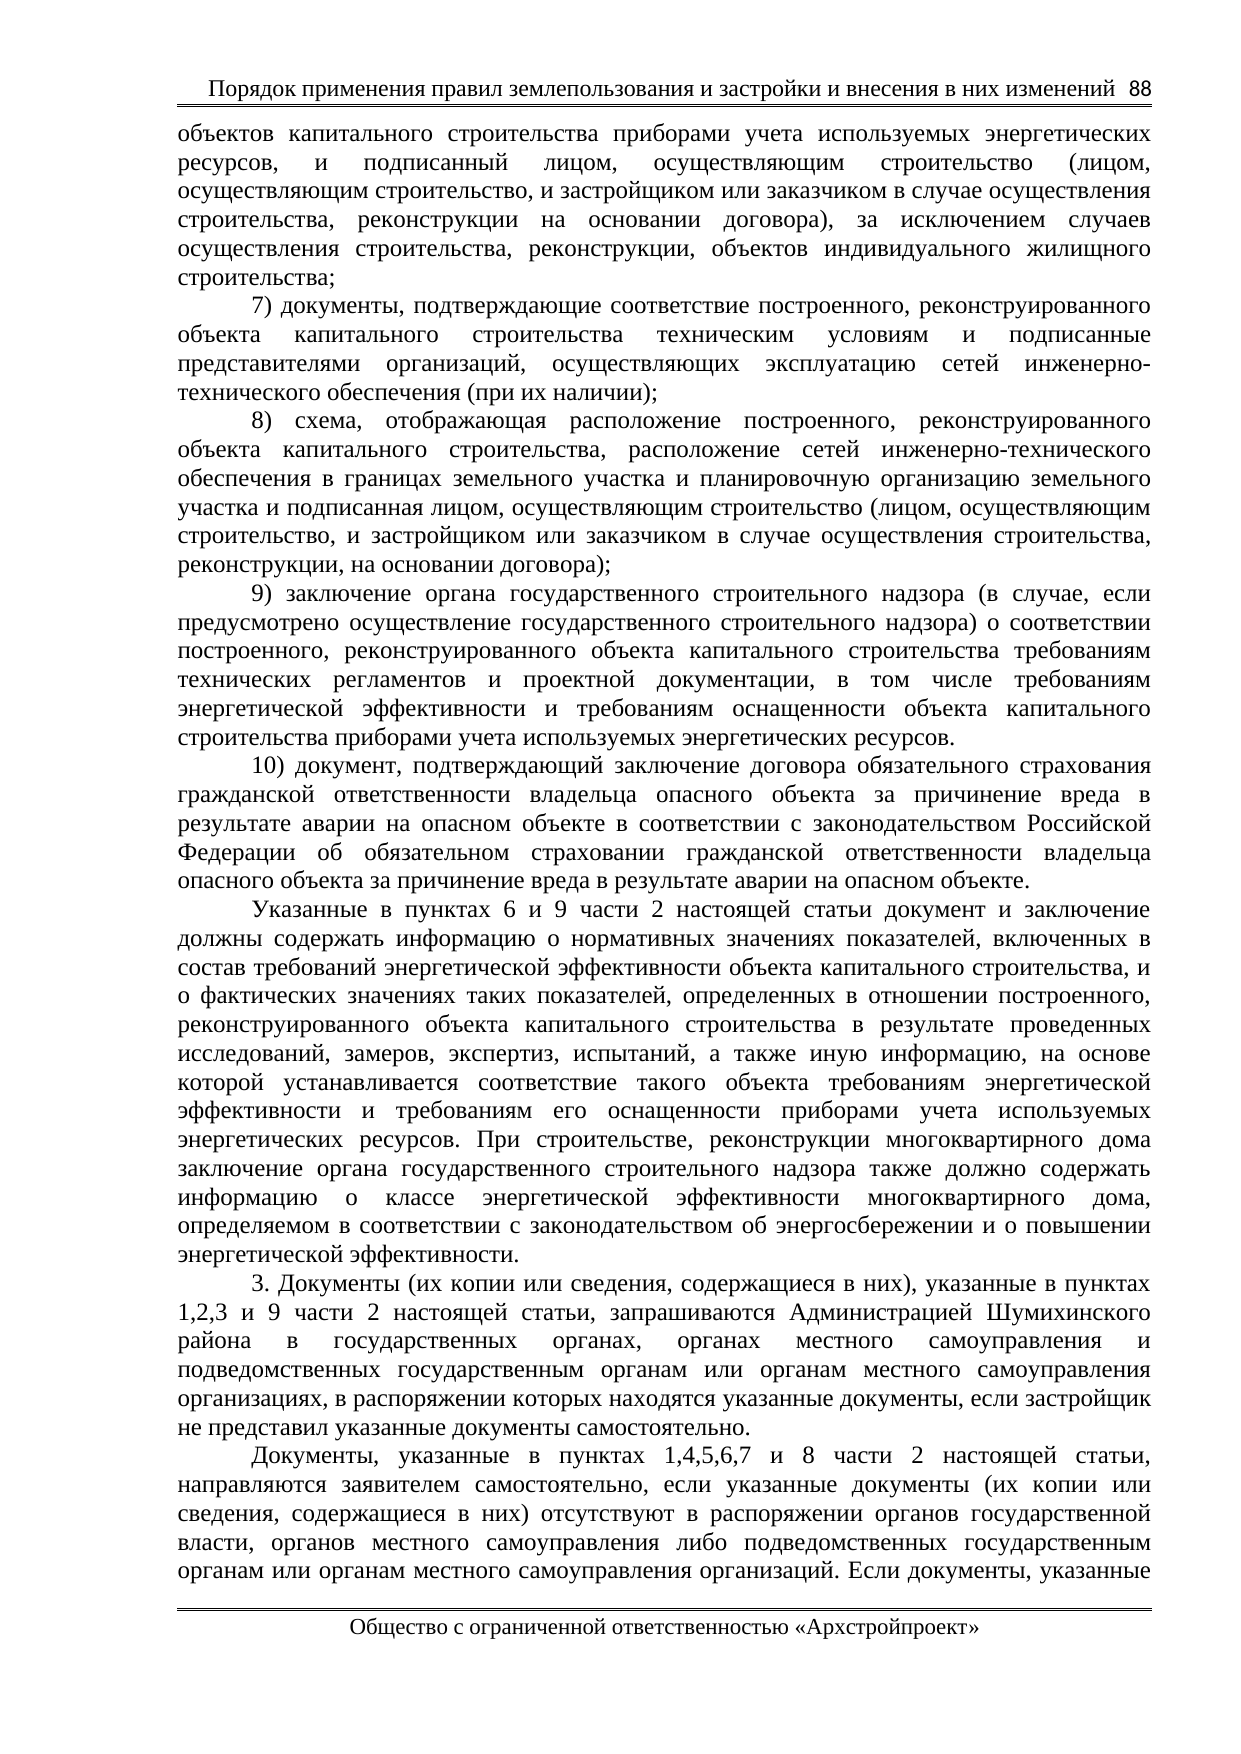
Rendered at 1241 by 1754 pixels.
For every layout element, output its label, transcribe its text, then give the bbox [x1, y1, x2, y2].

text 8) схема, отображающая расположение построенного, реконструированного объекта капитального строительства, расположение сетей инженерно-технического обеспечения в границах земельного участка и планировочную организацию земельного участка и подписанная лицом, осуществляющим строительство (лицом, осуществляющим строительство, и застройщиком или заказчиком в случае осуществления строительства, реконструкции, на основании договора); [177, 406, 1152, 578]
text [177, 1441, 1152, 1584]
text Указанные в пунктах 6 и 9 части 2 настоящей статьи документ и заключение должны содержать информацию о нормативных значениях показателей, включенных в состав требований энергетической эффективности объекта капитального строительства, и о фактических значениях таких показателей, определенных в отношении построенного, реконструированного объекта капитального строительства в результате проведенных исследований, замеров, экспертиз, испытаний, а также иную информацию, на основе которой устанавливается соответствие такого объекта требованиям энергетической эффективности и требованиям его оснащенности приборами учета используемых энергетических ресурсов. При строительстве, реконструкции многоквартирного дома заключение органа государственного строительного надзора также должно содержать информацию о классе энергетической эффективности многоквартирного дома, определяемом в соответствии с законодательством об энергосбережении и о повышении энергетической эффективности. [177, 894, 1152, 1268]
text 10) документ, подтверждающий заключение договора обязательного страхования гражданской ответственности владельца опасного объекта за причинение вреда в результате аварии на опасном объекте в соответствии с законодательством Российской Федерации об обязательном страховании гражданской ответственности владельца опасного объекта за причинение вреда в результате аварии на опасном объекте. [177, 751, 1152, 894]
text 9) заключение органа государственного строительного надзора (в случае, если предусмотрено осуществление государственного строительного надзора) о соответствии построенного, реконструированного объекта капитального строительства требованиям технических регламентов и проектной документации, в том числе требованиям энергетической эффективности и требованиям оснащенности объекта капитального строительства приборами учета используемых энергетических ресурсов. [177, 578, 1152, 751]
text 7) документы, подтверждающие соответствие построенного, реконструированного объекта капитального строительства техническим условиям и подписанные представителями организаций, осуществляющих эксплуатацию сетей инженерно-технического обеспечения (при их наличии); [177, 291, 1152, 406]
text 3. Документы (их копии или сведения, содержащиеся в них), указанные в пунктах 1,2,3 и 9 части 2 настоящей статьи, запрашиваются Администрацией Шумихинского района в государственных органах, органах местного самоуправления и подведомственных государственным органам или органам местного самоуправления организациях, в распоряжении которых находятся указанные документы, если застройщик не представил указанные документы самостоятельно. [177, 1268, 1152, 1441]
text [177, 118, 1152, 291]
